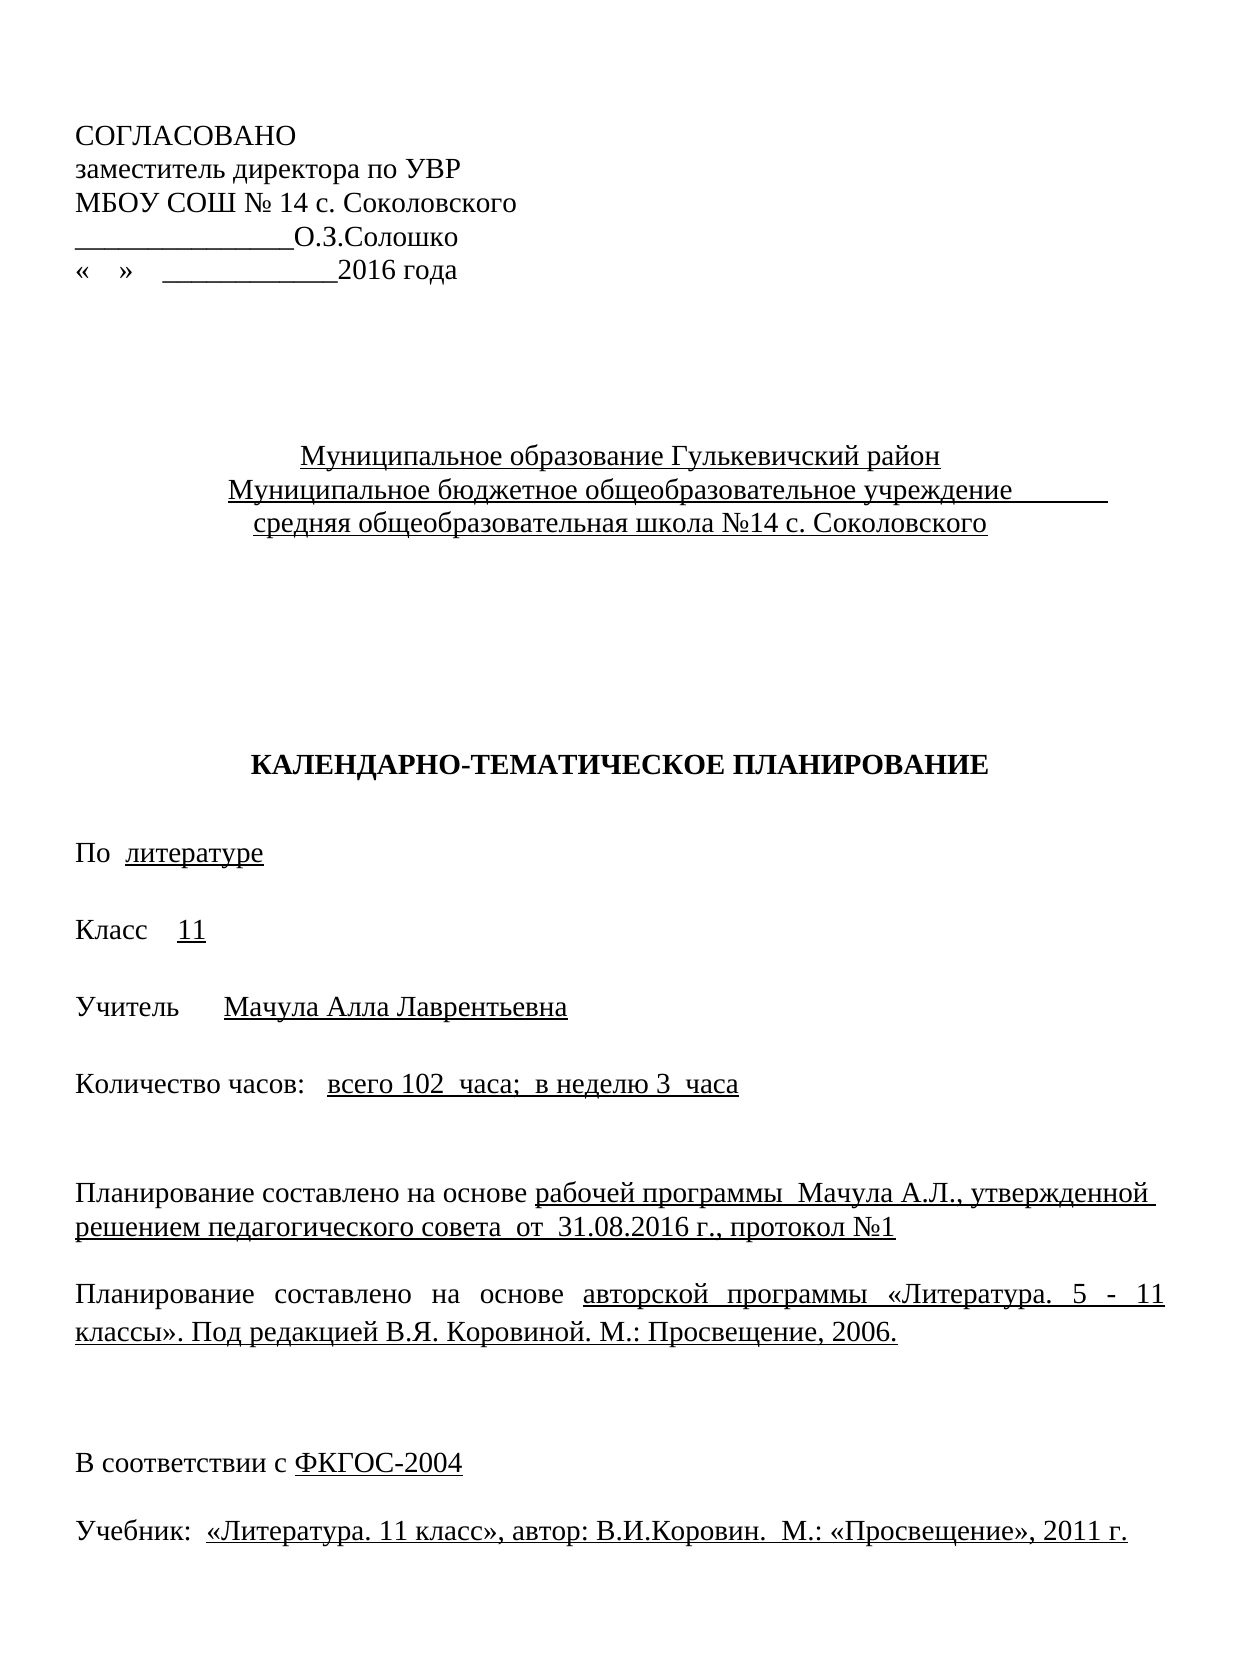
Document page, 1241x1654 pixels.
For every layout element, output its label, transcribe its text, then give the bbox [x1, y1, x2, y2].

text Муниципальное образование Гулькевичский район [75, 438, 1165, 472]
text По литературе [75, 835, 1165, 868]
text _______________О.З.Солошко [75, 219, 1165, 252]
text Планирование составлено на основе рабочей программы Мачула А.Л., утвержденной решением педагогического совета от 31.08.2016 г., протокол №1 [75, 1175, 1165, 1242]
text СОГЛАСОВАНО [75, 118, 1165, 152]
text « » ____________2016 года [75, 252, 1165, 286]
text КАЛЕНДАРНО-ТЕМАТИЧЕСКОЕ ПЛАНИРОВАНИЕ [75, 747, 1165, 780]
text средняя общеобразовательная школа №14 с. Соколовского [75, 506, 1165, 539]
text МБОУ СОШ № 14 с. Соколовского [75, 185, 1165, 219]
text заместитель директора по УВР [75, 152, 1165, 185]
text Учитель Мачула Алла Лаврентьевна [75, 989, 1165, 1023]
text Количество часов: всего 102 часа; в неделю 3 часа [75, 1066, 1165, 1100]
text Планирование составлено на основе авторской программы «Литература. 5 - 11 классы». Под редакцией В.Я. Коровиной. М.: Просвещение, 2006. [75, 1276, 1165, 1348]
text В соответствии с ФКГОС-2004 [75, 1446, 1165, 1479]
text Учебник: «Литература. 11 класс», автор: В.И.Коровин. М.: «Просвещение», 2011 г. [75, 1513, 1165, 1546]
text Класс 11 [75, 912, 1165, 946]
text Муниципальное бюджетное общеобразовательное учреждение [75, 472, 1165, 506]
